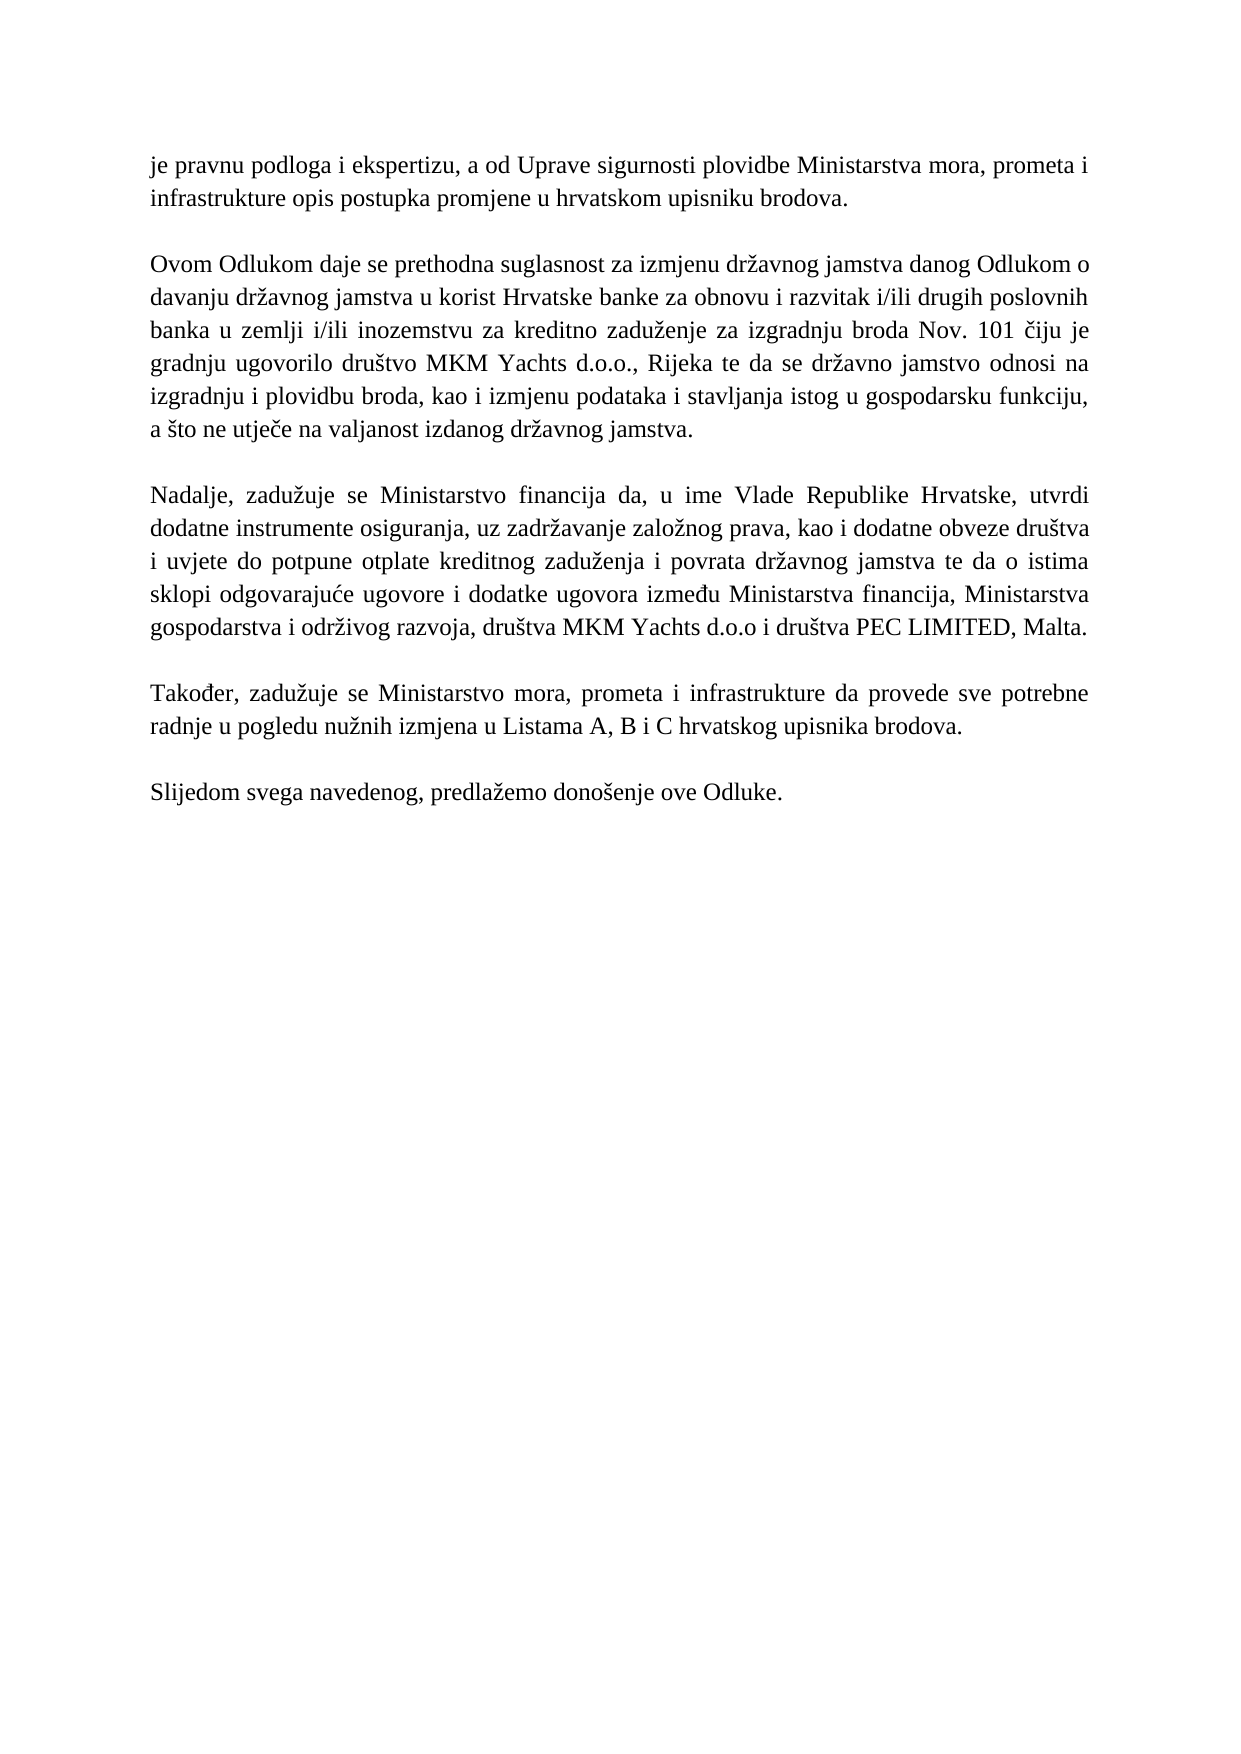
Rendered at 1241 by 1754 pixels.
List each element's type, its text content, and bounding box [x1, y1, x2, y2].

text Slijedom svega navedenog, predlažemo donošenje ove Odluke. [150, 777, 1090, 806]
text Nadalje, zadužuje se Ministarstvo financija da, u ime Vlade Republike Hrvatske, utvrdi dodatne instrumente osiguranja, uz zadržavanje založnog prava, kao i dodatne obveze društva i uvjete do potpune otplate kreditnog zaduženja i povrata državnog jamstva te da o istima sklopi odgovarajuće ugovore i dodatke ugovora između Ministarstva financija, Ministarstva gospodarstva i održivog razvoja, društva MKM Yachts d.o.o i društva PEC LIMITED, Malta. [150, 480, 1090, 641]
text Također, zadužuje se Ministarstvo mora, prometa i infrastrukture da provede sve potrebne radnje u pogledu nužnih izmjena u Listama A, B i C hrvatskog upisnika brodova. [150, 678, 1090, 740]
text Ovom Odlukom daje se prethodna suglasnost za izmjenu državnog jamstva danog Odlukom o davanju državnog jamstva u korist Hrvatske banke za obnovu i razvitak i/ili drugih poslovnih banka u zemlji i/ili inozemstvu za kreditno zaduženje za izgradnju broda Nov. 101 čiju je gradnju ugovorilo društvo MKM Yachts d.o.o., Rijeka te da se državno jamstvo odnosi na izgradnju i plovidbu broda, kao i izmjenu podataka i stavljanja istog u gospodarsku funkciju, a što ne utječe na valjanost izdanog državnog jamstva. [150, 249, 1090, 443]
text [150, 150, 1090, 212]
